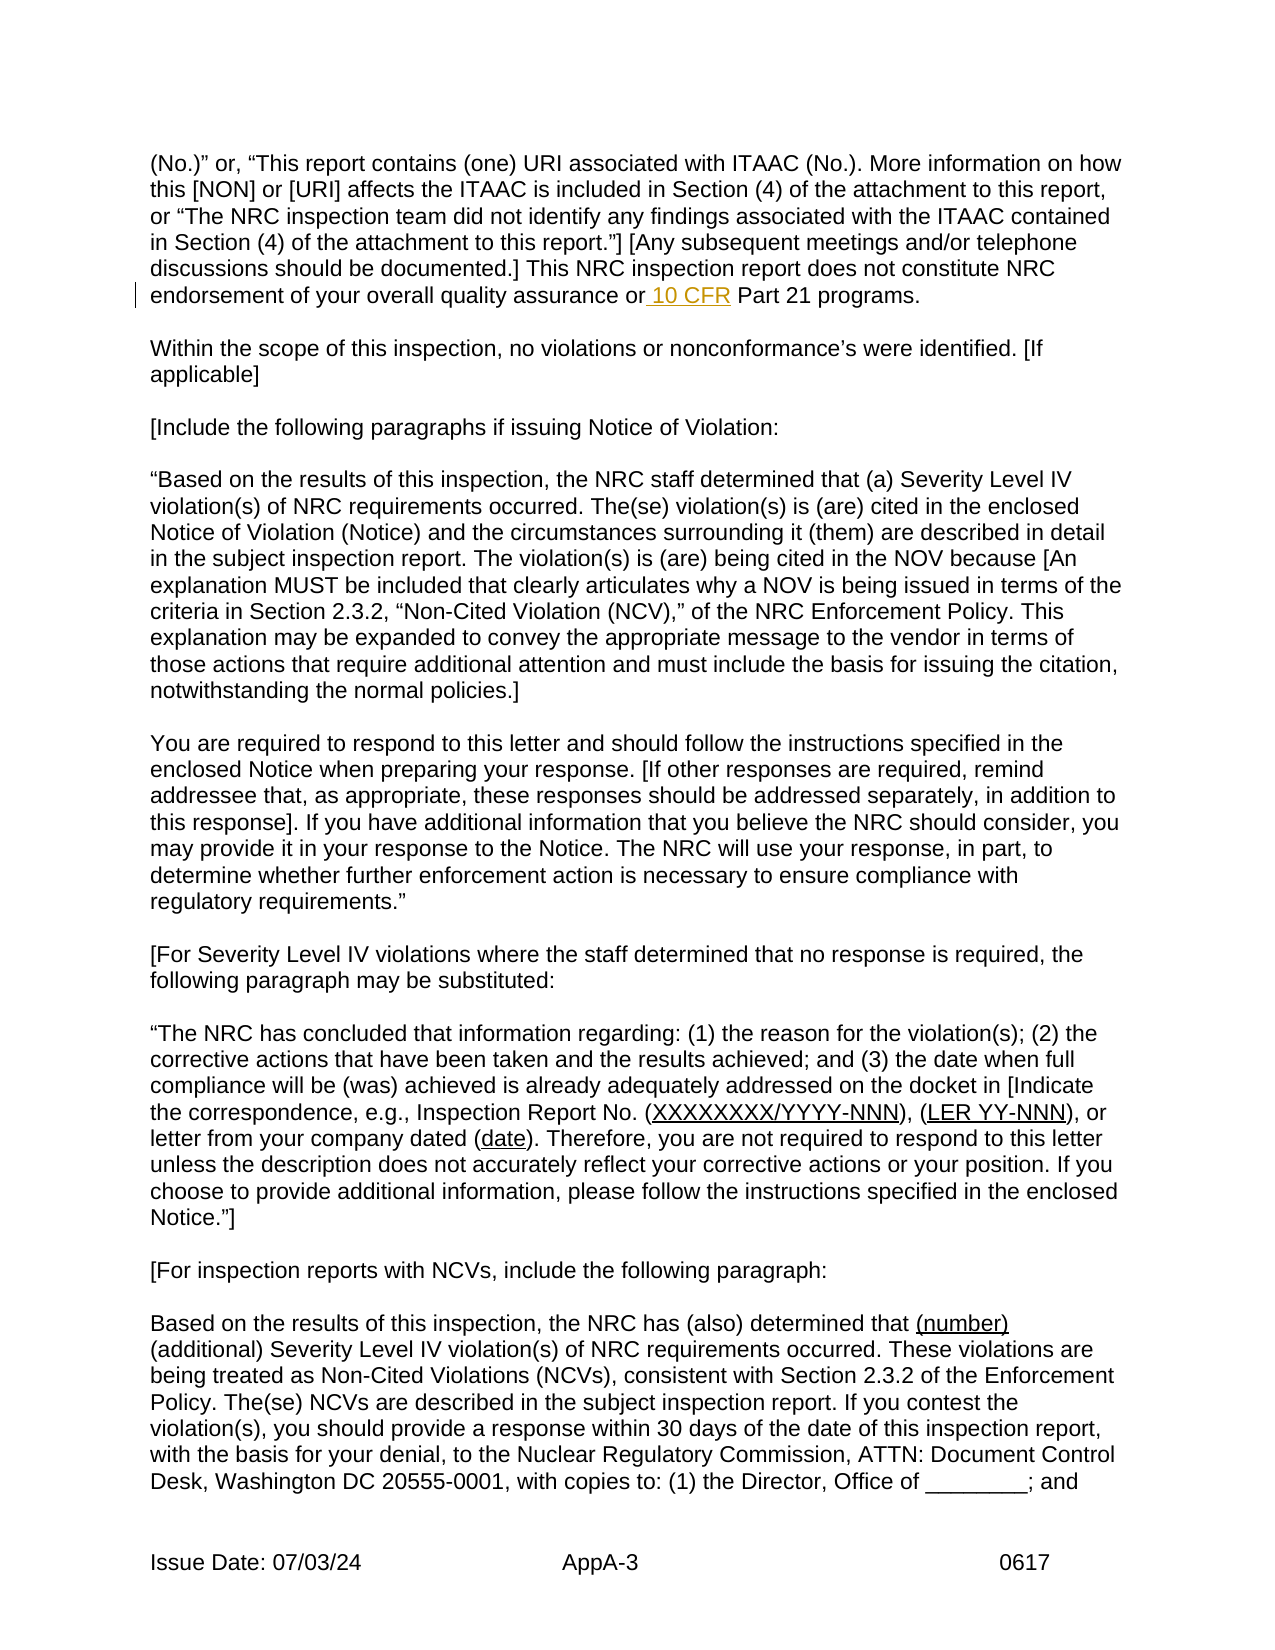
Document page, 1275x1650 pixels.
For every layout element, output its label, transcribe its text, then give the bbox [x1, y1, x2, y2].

list You are required to respond to this letter and should follow the instructions specified in the enclosed Notice when preparing your response. [If other responses are required, remind addressee that, as appropriate, these responses should be addressed separately, in addition to this response]. If you have additional information that you believe the NRC should consider, you may provide it in your response to the Notice. The NRC will use your response, in part, to determine whether further enforcement action is necessary to ensure compliance with regulatory requirements.” [150, 730, 1125, 914]
list “The NRC has concluded that information regarding: (1) the reason for the violation(s); (2) the corrective actions that have been taken and the results achieved; and (3) the date when full compliance will be (was) achieved is already adequately addressed on the docket in [Indicate the correspondence, e.g., Inspection Report No. (XXXXXXXX/YYYY-NNN), (LER YY-NNN), or letter from your company dated (date). Therefore, you are not required to respond to this letter unless the description does not accurately reflect your corrective actions or your position. If you choose to provide additional information, please follow the instructions specified in the enclosed Notice.”] [150, 1020, 1125, 1231]
list “Based on the results of this inspection, the NRC staff determined that (a) Severity Level IV violation(s) of NRC requirements occurred. The(se) violation(s) is (are) cited in the enclosed Notice of Violation (Notice) and the circumstances surrounding it (them) are described in detail in the subject inspection report. The violation(s) is (are) being cited in the NOV because [An explanation MUST be included that clearly articulates why a NOV is being issued in terms of the criteria in Section 2.3.2, “Non-Cited Violation (NCV),” of the NRC Enforcement Policy. This explanation may be expanded to convey the appropriate message to the vendor in terms of those actions that require additional attention and must include the basis for issuing the citation, notwithstanding the normal policies.] [150, 466, 1125, 703]
text [For inspection reports with NCVs, include the following paragraph: [150, 1257, 1125, 1283]
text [150, 1309, 1125, 1494]
list [For Severity Level IV violations where the staff determined that no response is required, the following paragraph may be substituted: [150, 941, 1125, 993]
list [Include the following paragraphs if issuing Notice of Violation: [150, 413, 1125, 440]
list Within the scope of this inspection, no violations or nonconformance’s were identified. [If applicable] [150, 334, 1125, 387]
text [150, 150, 1125, 308]
